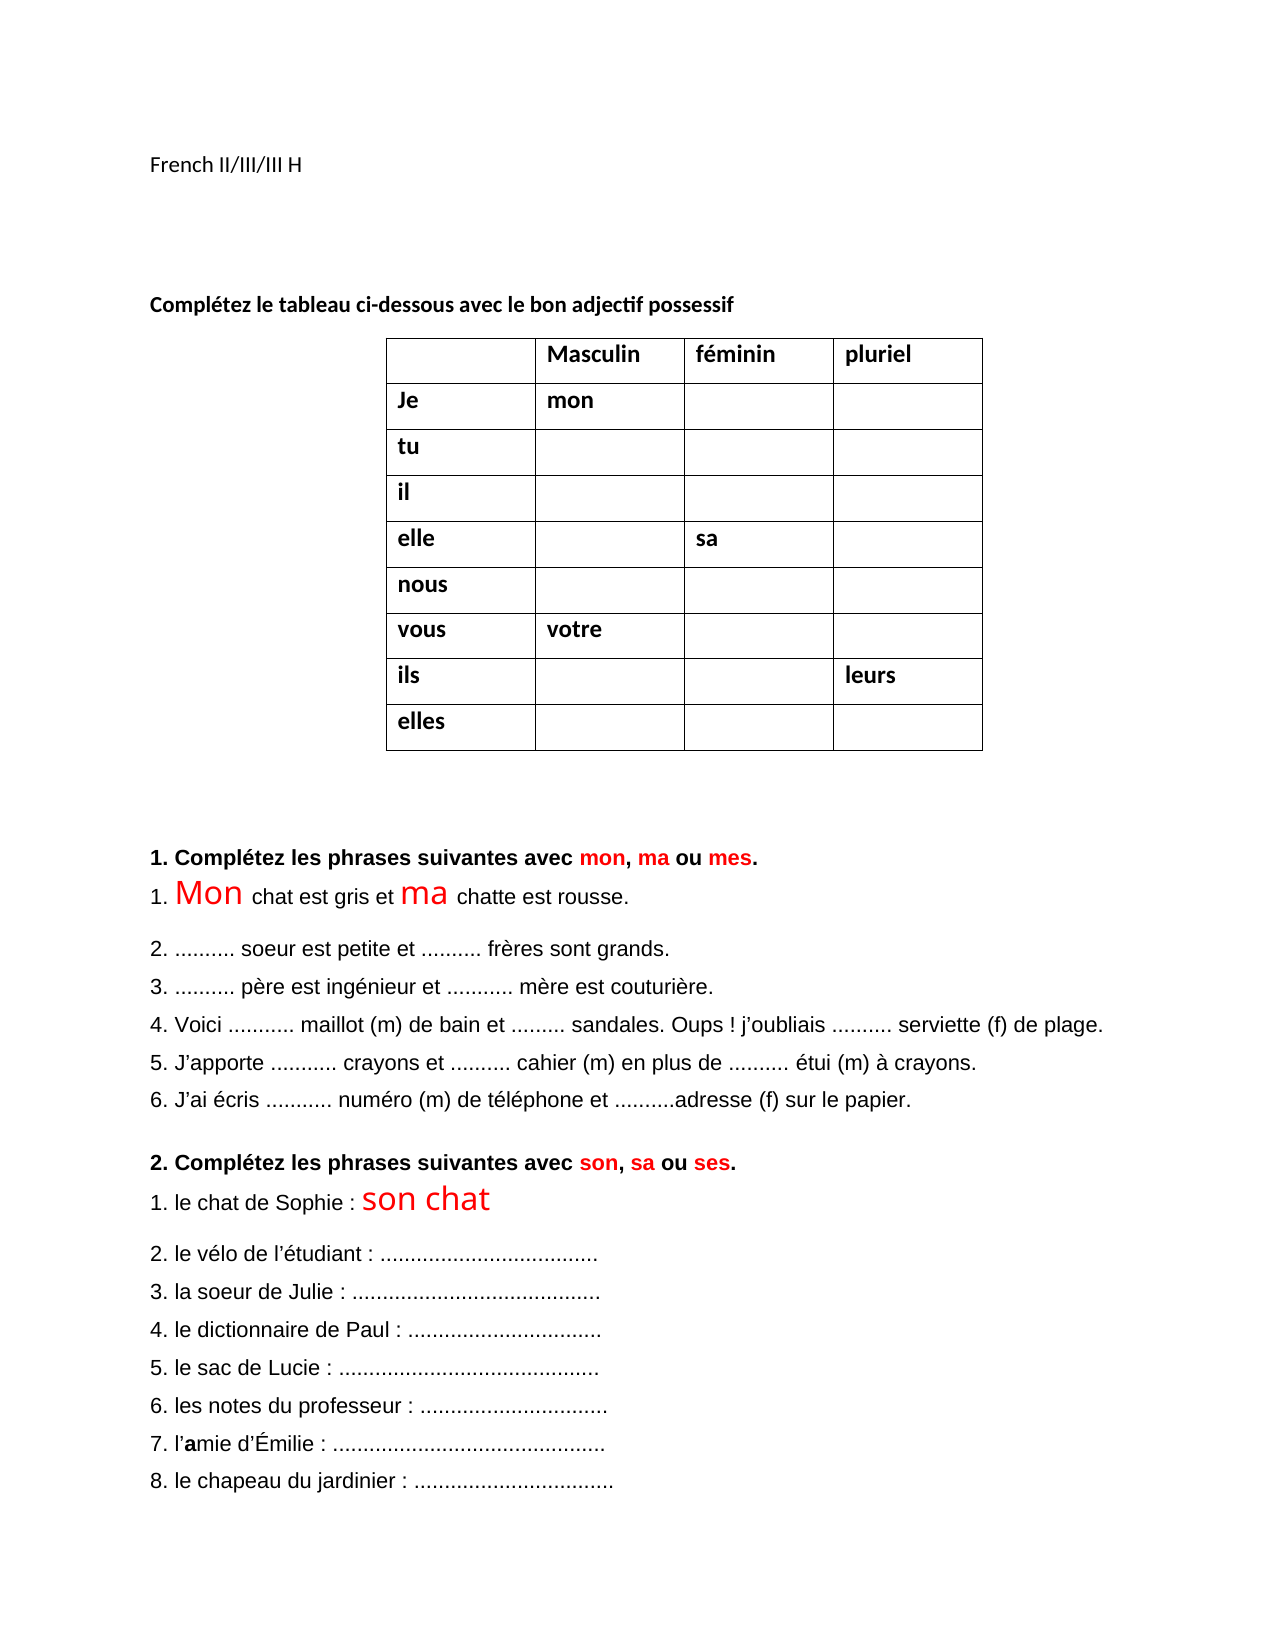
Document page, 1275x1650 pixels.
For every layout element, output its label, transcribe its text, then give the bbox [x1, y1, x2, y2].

table_cell leurs [834, 659, 982, 704]
text 2. le vélo de l’étudiant : .................................... [150, 1241, 1125, 1267]
table_cell [834, 522, 982, 567]
text 1. Complétez les phrases suivantes avec mon, ma ou mes. [150, 845, 1125, 870]
table_header pluriel [834, 339, 982, 383]
table_cell elles [387, 705, 535, 750]
text Complétez le tableau ci-dessous avec le bon adjectif possessif [150, 291, 1125, 319]
table_cell nous [387, 568, 535, 612]
table_cell sa [685, 522, 833, 567]
table_cell Je [387, 384, 535, 429]
table_cell ils [387, 659, 535, 704]
table_cell [685, 384, 833, 429]
text 5. le sac de Lucie : ........................................... [150, 1355, 1125, 1380]
text 8. le chapeau du jardinier : ................................. [150, 1468, 1125, 1493]
table_cell [536, 568, 684, 612]
text 4. le dictionnaire de Paul : ................................ [150, 1317, 1125, 1342]
text 1. le chat de Sophie : son chat [150, 1175, 1125, 1219]
table_cell [536, 659, 684, 704]
table_cell [536, 705, 684, 750]
text 3. .......... père est ingénieur et ........... mère est couturière. [150, 974, 1125, 999]
table_cell [834, 614, 982, 658]
table_cell [834, 568, 982, 612]
table_cell il [387, 476, 535, 521]
table_header Masculin [536, 339, 684, 383]
table_cell tu [387, 430, 535, 475]
table_cell [834, 705, 982, 750]
table_cell [834, 384, 982, 429]
table_cell votre [536, 614, 684, 658]
text 6. J’ai écris ........... numéro (m) de téléphone et ..........adresse (f) sur le papier. [150, 1087, 1125, 1112]
table_cell [685, 476, 833, 521]
table_cell [834, 430, 982, 475]
text 5. J’apporte ........... crayons et .......... cahier (m) en plus de .......... étui (m) à crayons. [150, 1049, 1125, 1074]
table_header [387, 339, 535, 383]
table_cell [536, 476, 684, 521]
text 7. l’amie d’Émilie : ............................................. [150, 1430, 1125, 1456]
table_cell [685, 568, 833, 612]
table_cell [834, 476, 982, 521]
table_cell [536, 430, 684, 475]
table_cell [685, 614, 833, 658]
table_cell [536, 522, 684, 567]
text 2. .......... soeur est petite et .......... frères sont grands. [150, 936, 1125, 961]
text 4. Voici ........... maillot (m) de bain et ......... sandales. Oups ! j’oubliais .......... serviette (f) de plage. [150, 1012, 1125, 1037]
table_cell elle [387, 522, 535, 567]
table_cell vous [387, 614, 535, 658]
text 6. les notes du professeur : ............................... [150, 1393, 1125, 1418]
table_cell [685, 705, 833, 750]
table_cell mon [536, 384, 684, 429]
text 3. la soeur de Julie : ......................................... [150, 1279, 1125, 1304]
text 1. Mon chat est gris et ma chatte est rousse. [150, 870, 1125, 914]
text 2. Complétez les phrases suivantes avec son, sa ou ses. [150, 1150, 1125, 1175]
text French II/III/III H [150, 150, 1125, 178]
table_header féminin [685, 339, 833, 383]
table_cell [685, 659, 833, 704]
table_cell [685, 430, 833, 475]
